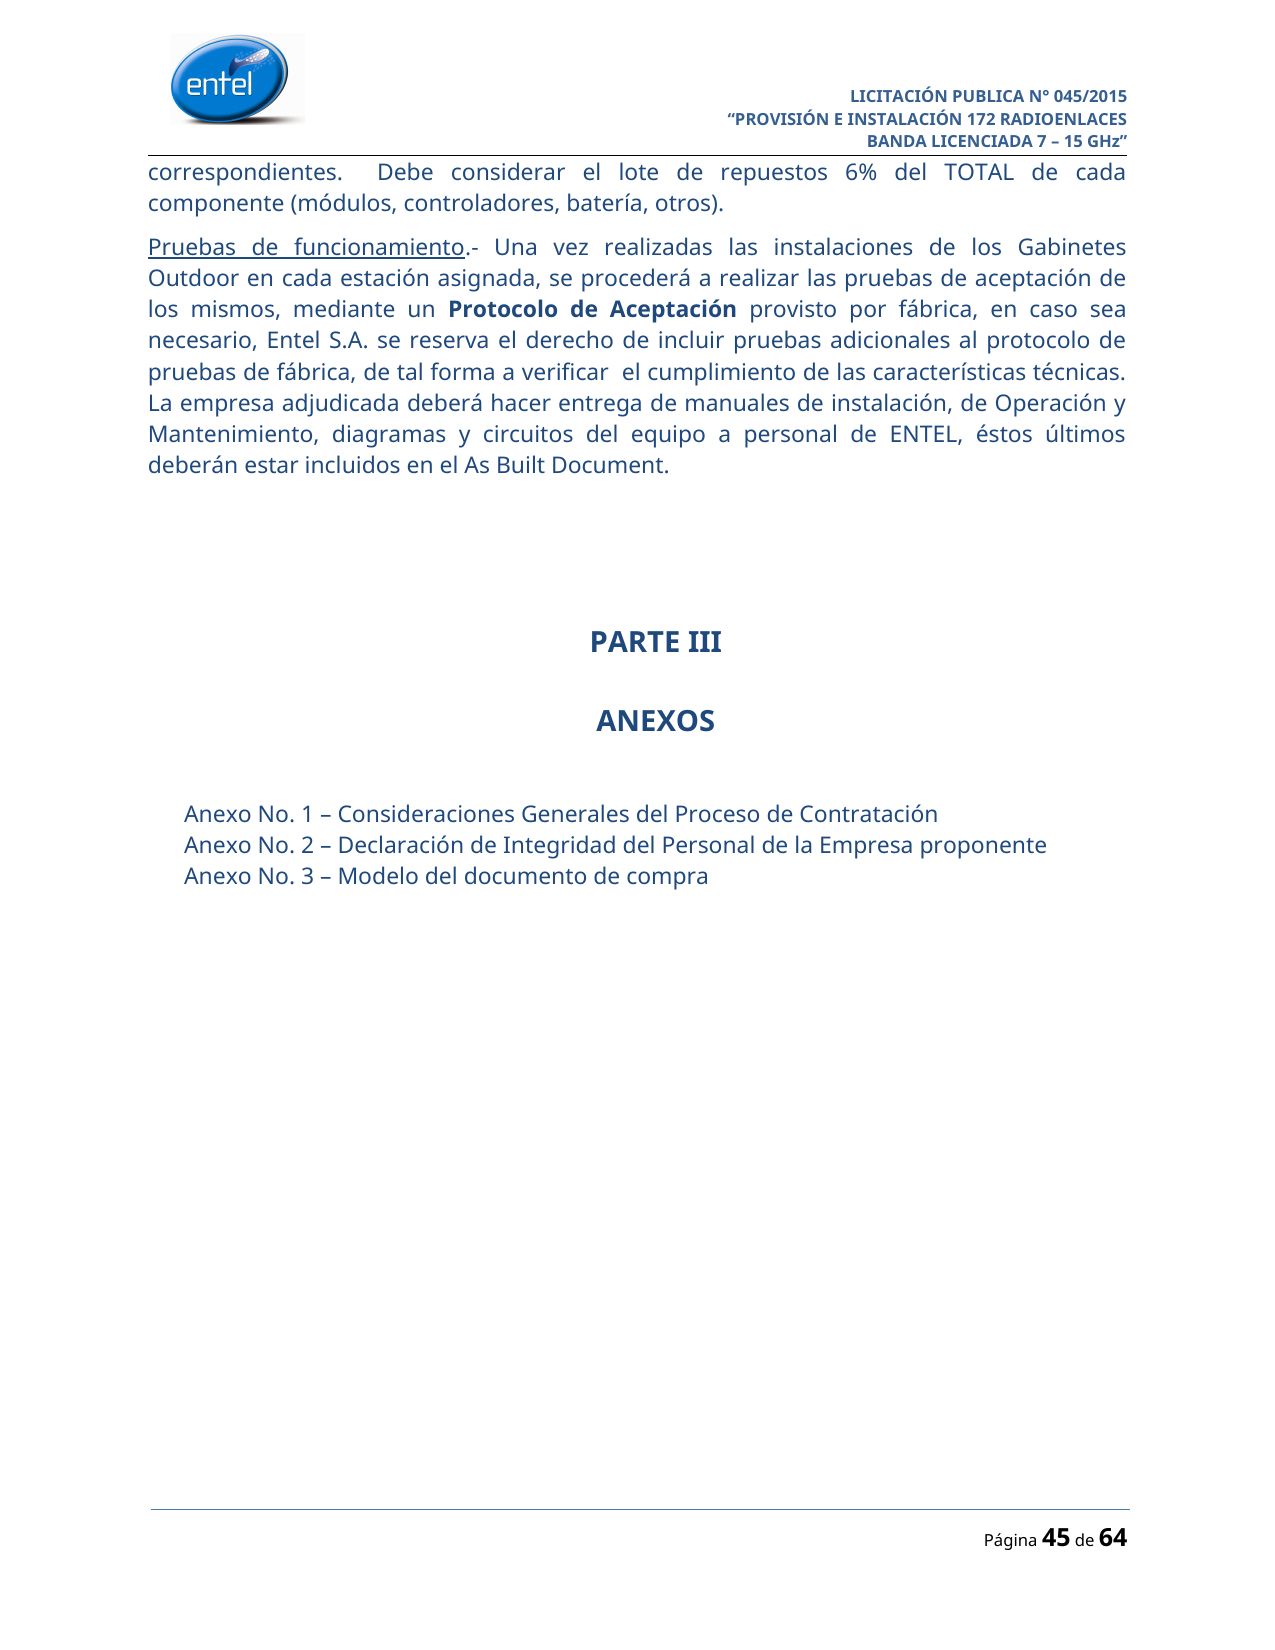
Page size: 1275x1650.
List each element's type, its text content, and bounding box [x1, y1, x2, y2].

text Anexo No. 3 – Modelo del documento de compra [184, 860, 1127, 891]
text PARTE III [184, 621, 1127, 661]
text Anexo No. 2 – Declaración de Integridad del Personal de la Empresa proponente [184, 829, 1127, 860]
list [148, 156, 1127, 218]
picture [170, 33, 305, 125]
text ANEXOS [184, 700, 1127, 740]
text Anexo No. 1 – Consideraciones Generales del Proceso de Contratación [184, 797, 1127, 829]
list Pruebas de funcionamiento.- Una vez realizadas las instalaciones de los Gabinetes Outdoor en cada estación asignada, se procederá a realizar las pruebas de aceptación de los mismos, mediante un Protocolo de Aceptación provisto por fábrica, en caso sea necesario, Entel S.A. se reserva el derecho de incluir pruebas adicionales al protocolo de pruebas de fábrica, de tal forma a verificar el cumplimiento de las características técnicas. La empresa adjudicada deberá hacer entrega de manuales de instalación, de Operación y Mantenimiento, diagramas y circuitos del equipo a personal de ENTEL, éstos últimos deberán estar incluidos en el As Built Document. [148, 231, 1127, 481]
